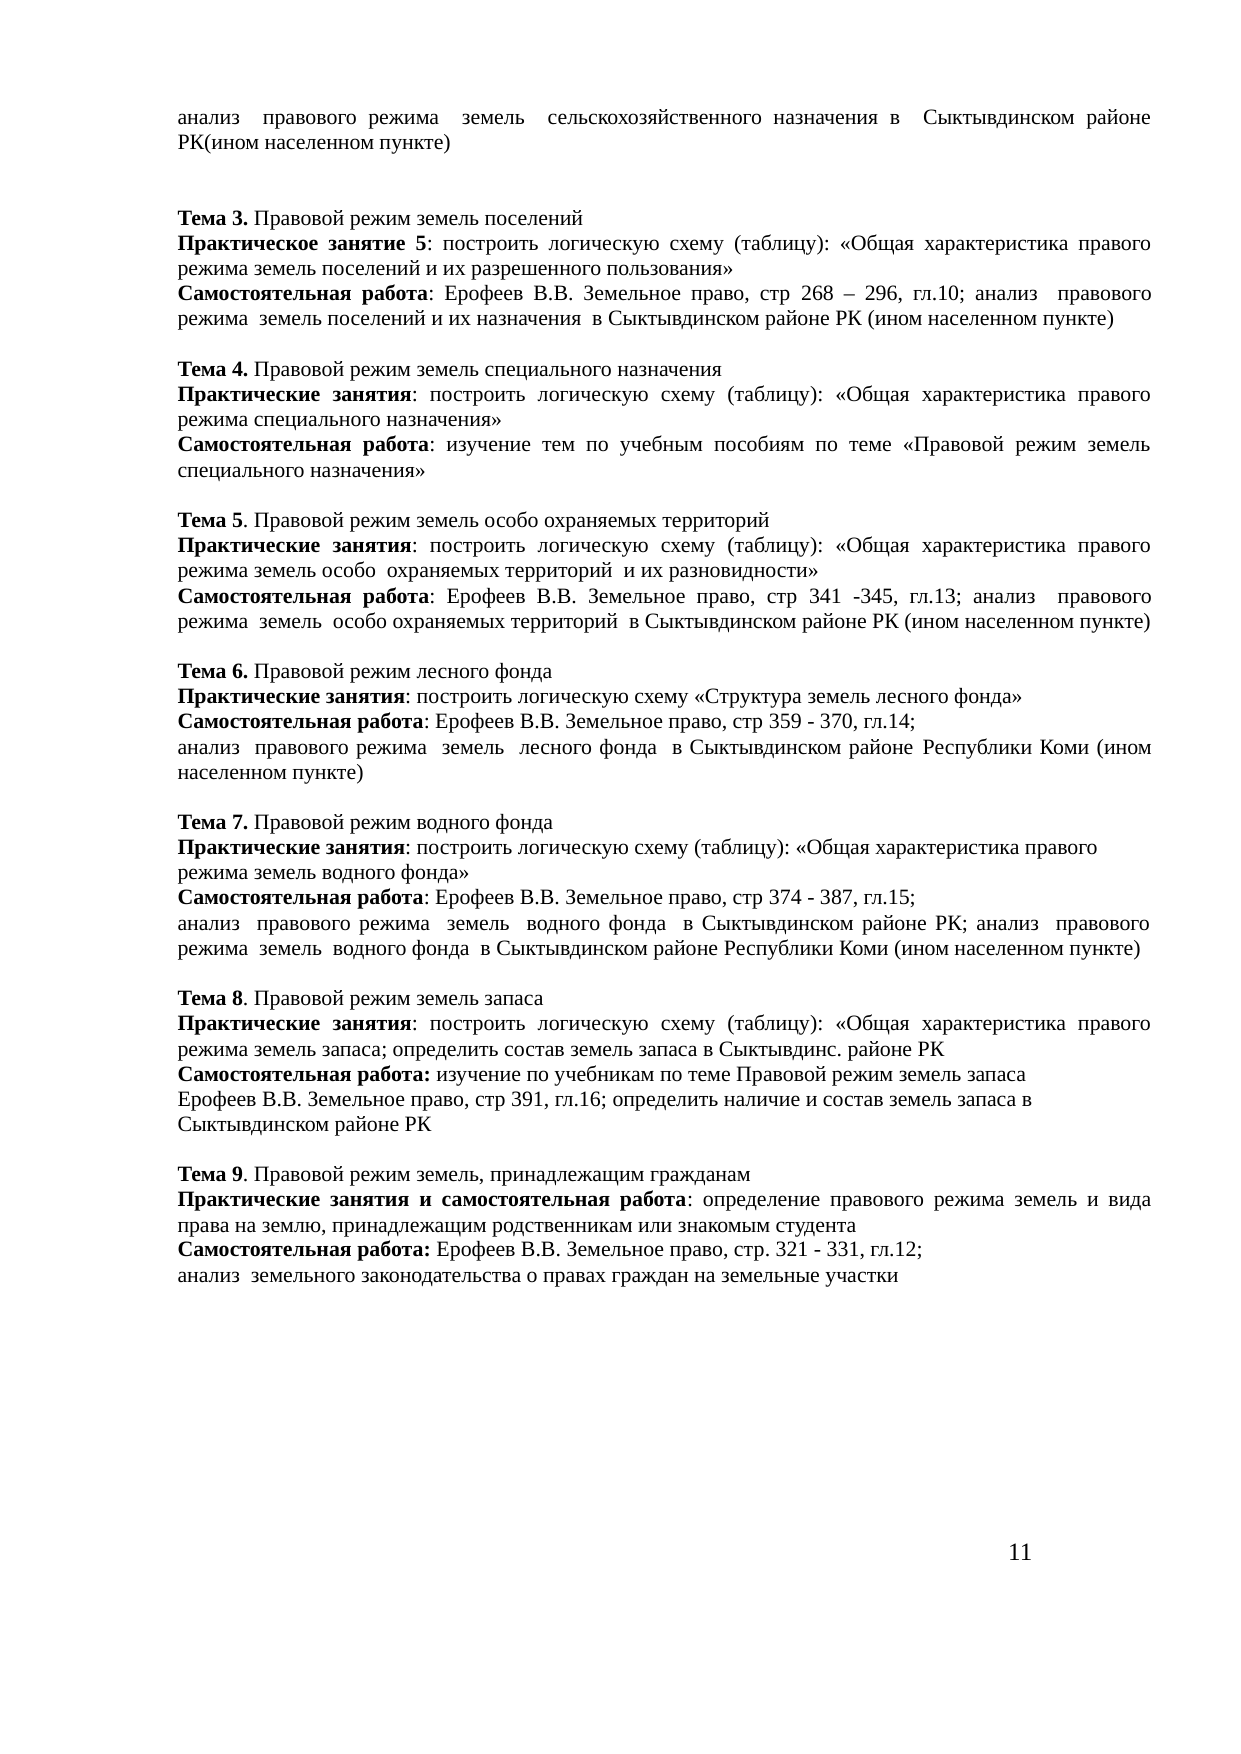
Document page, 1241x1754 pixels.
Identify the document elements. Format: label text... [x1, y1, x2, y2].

text Самостоятельная работа: изучение по учебникам по теме Правовой режим земель запаса [177, 1061, 1152, 1086]
text Тема 9. Правовой режим земель, принадлежащим гражданам [177, 1161, 1152, 1186]
text Тема 7. Правовой режим водного фонда [177, 809, 1152, 834]
text анализ правового режима земель водного фонда в Сыктывдинском районе РК; анализ правового режима земель водного фонда в Сыктывдинском районе Республики Коми (ином населенном пункте) [177, 909, 1152, 960]
text Ерофеев В.В. Земельное право, стр 391, гл.16; определить наличие и состав земель запаса в Сыктывдинском районе РК [177, 1086, 1152, 1136]
text анализ правового режима земель лесного фонда в Сыктывдинском районе Республики Коми (ином населенном пункте) [177, 734, 1152, 784]
text Тема 3. Правовой режим земель поселений [177, 204, 1152, 230]
text Самостоятельная работа: Ерофеев В.В. Земельное право, стр 341 -345, гл.13; анализ правового режима земель особо охраняемых территорий в Сыктывдинском районе РК (ином населенном пункте) [177, 583, 1152, 633]
text Тема 8. Правовой режим земель запаса [177, 985, 1152, 1010]
text Практическое занятие 5: построить логическую схему (таблицу): «Общая характеристика правого режима земель поселений и их разрешенного пользования» [177, 230, 1152, 280]
text Практические занятия: построить логическую схему (таблицу): «Общая характеристика правого режима земель запаса; определить состав земель запаса в Сыктывдинс. районе РК [177, 1010, 1152, 1061]
text Тема 4. Правовой режим земель специального назначения [177, 356, 1152, 381]
text Практические занятия и самостоятельная работа: определение правового режима земель и вида права на землю, принадлежащим родственникам или знакомым студента [177, 1186, 1152, 1237]
text Тема 6. Правовой режим лесного фонда [177, 658, 1152, 683]
text Самостоятельная работа: Ерофеев В.В. Земельное право, стр 374 - 387, гл.15; [177, 884, 1152, 909]
text Практические занятия: построить логическую схему (таблицу): «Общая характеристика правого режима специального назначения» [177, 381, 1152, 431]
text Тема 5. Правовой режим земель особо охраняемых территорий [177, 507, 1152, 532]
text Самостоятельная работа: Ерофеев В.В. Земельное право, стр 359 - 370, гл.14; [177, 709, 1152, 734]
text анализ земельного законодательства о правах граждан на земельные участки [177, 1262, 1152, 1287]
text Практические занятия: построить логическую схему (таблицу): «Общая характеристика правого режима земель водного фонда» [177, 834, 1152, 884]
text Самостоятельная работа: Ерофеев В.В. Земельное право, стр. 321 - 331, гл.12; [177, 1237, 1152, 1262]
text Практические занятия: построить логическую схему (таблицу): «Общая характеристика правого режима земель особо охраняемых территорий и их разновидности» [177, 532, 1152, 583]
text Практические занятия: построить логическую схему «Структура земель лесного фонда» [177, 683, 1152, 709]
text Самостоятельная работа: изучение тем по учебным пособиям по теме «Правовой режим земель специального назначения» [177, 431, 1152, 482]
text Самостоятельная работа: Ерофеев В.В. Земельное право, стр 268 – 296, гл.10; анализ правового режима земель поселений и их назначения в Сыктывдинском районе РК (ином населенном пункте) [177, 280, 1152, 331]
text анализ правового режима земель сельскохозяйственного назначения в Сыктывдинском районе РК(ином населенном пункте) [177, 104, 1152, 154]
